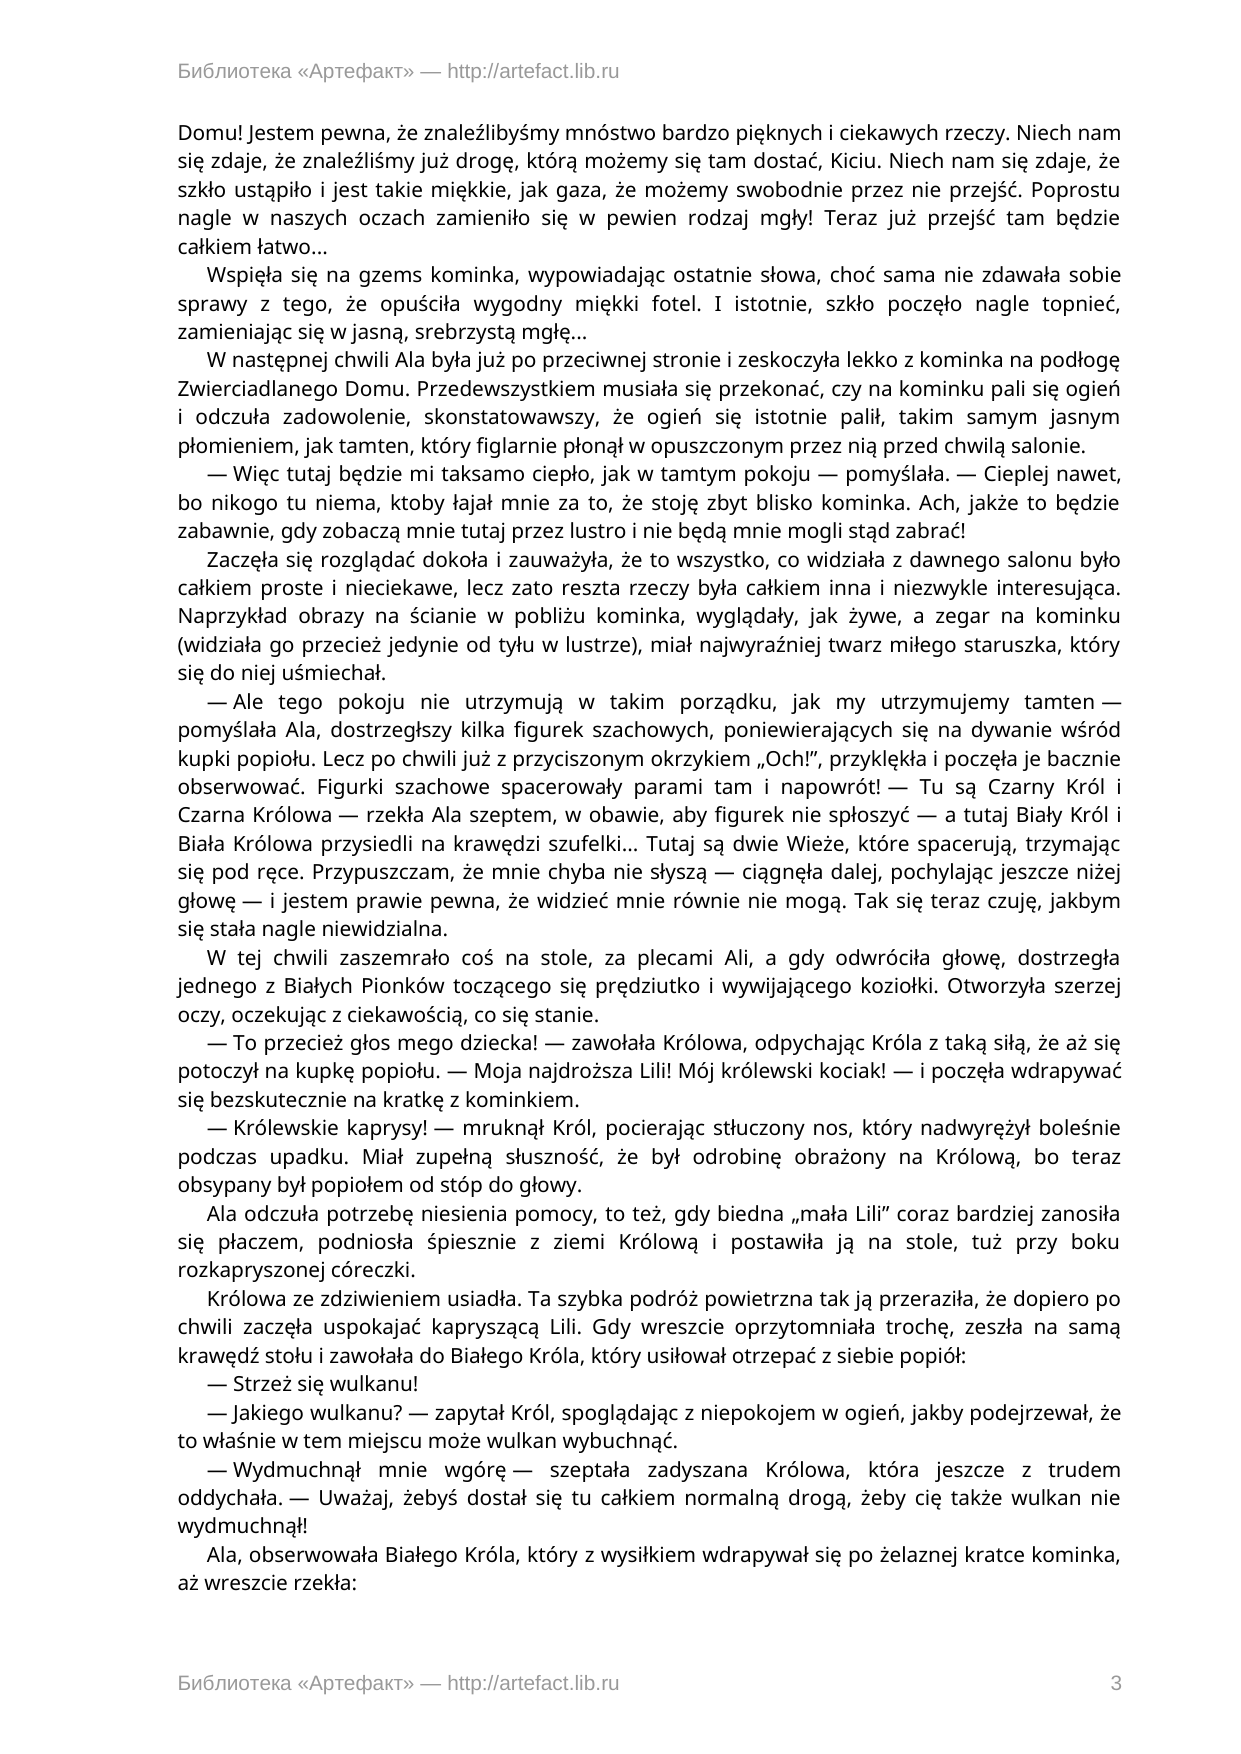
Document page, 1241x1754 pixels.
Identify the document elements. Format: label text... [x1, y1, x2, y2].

text — Więc tutaj będzie mi taksamo ciepło, jak w tamtym pokoju — pomyślała. — Cieplej nawet, bo nikogo tu niema, ktoby łajał mnie za to, że stoję zbyt blisko kominka. Ach, jakże to będzie zabawnie, gdy zobaczą mnie tutaj przez lustro i nie będą mnie mogli stąd zabrać! [177, 459, 1122, 545]
text — To przecież głos mego dziecka! — zawołała Królowa, odpychając Króla z taką siłą, że aż się potoczył na kupkę popiołu. — Moja najdroższa Lili! Mój królewski kociak! — i poczęła wdrapywać się bezskutecznie na kratkę z kominkiem. [177, 1028, 1122, 1113]
text Ala odczuła potrzebę niesienia pomocy, to też, gdy biedna „mała Lili” coraz bardziej zanosiła się płaczem, podniosła śpiesznie z ziemi Królową i postawiła ją na stole, tuż przy boku rozkapryszonej córeczki. [177, 1199, 1122, 1284]
text Królowa ze zdziwieniem usiadła. Ta szybka podróż powietrzna tak ją przeraziła, że dopiero po chwili zaczęła uspokajać kapryszącą Lili. Gdy wreszcie oprzytomniała trochę, zeszła na samą krawędź stołu i zawołała do Białego Króla, który usiłował otrzepać z siebie popiół: [177, 1284, 1122, 1369]
text W tej chwili zaszemrało coś na stole, za plecami Ali, a gdy odwróciła głowę, dostrzegła jednego z Białych Pionków toczącego się prędziutko i wywijającego koziołki. Otworzyła szerzej oczy, oczekując z ciekawością, co się stanie. [177, 943, 1122, 1028]
text — Wydmuchnął mnie wgórę — szeptała zadyszana Królowa, która jeszcze z trudem oddychała. — Uważaj, żebyś dostał się tu całkiem normalną drogą, żeby cię także wulkan nie wydmuchnął! [177, 1455, 1122, 1540]
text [177, 118, 1122, 260]
text — Strzeż się wulkanu! [177, 1369, 1122, 1398]
text — Jakiego wulkanu? — zapytał Król, spoglądając z niepokojem w ogień, jakby podejrzewał, że to właśnie w tem miejscu może wulkan wybuchnąć. [177, 1398, 1122, 1455]
text Wspięła się na gzems kominka, wypowiadając ostatnie słowa, choć sama nie zdawała sobie sprawy z tego, że opuściła wygodny miękki fotel. I istotnie, szkło poczęło nagle topnieć, zamieniając się w jasną, srebrzystą mgłę... [177, 260, 1122, 346]
text Ala, obserwowała Białego Króla, który z wysiłkiem wdrapywał się po żelaznej kratce kominka, aż wreszcie rzekła: [177, 1540, 1122, 1597]
text — Królewskie kaprysy! — mruknął Król, pocierając stłuczony nos, który nadwyrężył boleśnie podczas upadku. Miał zupełną słuszność, że był odrobinę obrażony na Królową, bo teraz obsypany był popiołem od stóp do głowy. [177, 1113, 1122, 1199]
text W następnej chwili Ala była już po przeciwnej stronie i zeskoczyła lekko z kominka na podłogę Zwierciadlanego Domu. Przedewszystkiem musiała się przekonać, czy na kominku pali się ogień i odczuła zadowolenie, skonstatowawszy, że ogień się istotnie palił, takim samym jasnym płomieniem, jak tamten, który figlarnie płonął w opuszczonym przez nią przed chwilą salonie. [177, 346, 1122, 459]
text Zaczęła się rozglądać dokoła i zauważyła, że to wszystko, co widziała z dawnego salonu było całkiem proste i nieciekawe, lecz zato reszta rzeczy była całkiem inna i niezwykle interesująca. Naprzykład obrazy na ścianie w pobliżu kominka, wyglądały, jak żywe, a zegar na kominku (widziała go przecież jedynie od tyłu w lustrze), miał najwyraźniej twarz miłego staruszka, który się do niej uśmiechał. [177, 545, 1122, 687]
text — Ale tego pokoju nie utrzymują w takim porządku, jak my utrzymujemy tamten — pomyślała Ala, dostrzegłszy kilka figurek szachowych, poniewierających się na dywanie wśród kupki popiołu. Lecz po chwili już z przyciszonym okrzykiem „Och!”, przyklękła i poczęła je bacznie obserwować. Figurki szachowe spacerowały parami tam i napowrót! — Tu są Czarny Król i Czarna Królowa — rzekła Ala szeptem, w obawie, aby figurek nie spłoszyć — a tutaj Biały Król i Biała Królowa przysiedli na krawędzi szufelki... Tutaj są dwie Wieże, które spacerują, trzymając się pod ręce. Przypuszczam, że mnie chyba nie słyszą — ciągnęła dalej, pochylając jeszcze niżej głowę — i jestem prawie pewna, że widzieć mnie równie nie mogą. Tak się teraz czuję, jakbym się stała nagle niewidzialna. [177, 687, 1122, 943]
